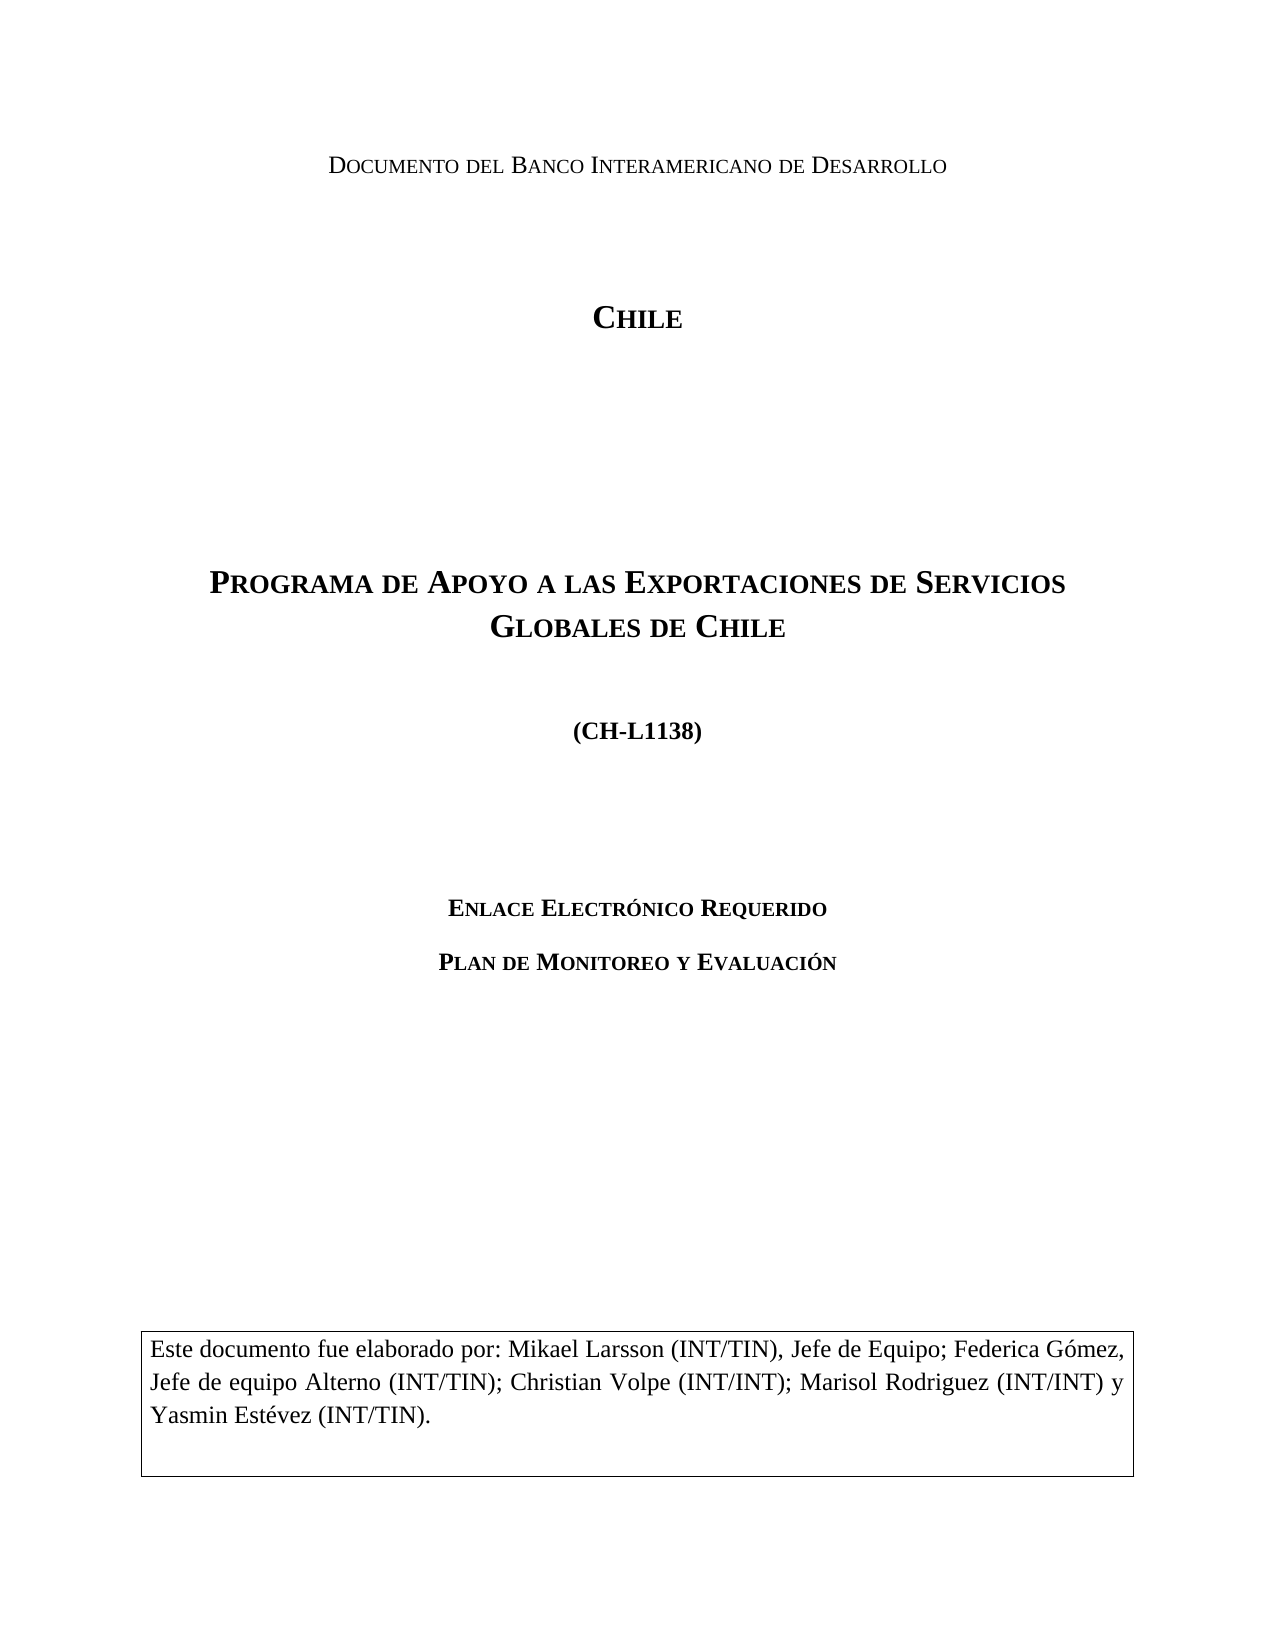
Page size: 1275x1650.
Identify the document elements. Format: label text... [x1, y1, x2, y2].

text Chile [150, 297, 1125, 336]
text Enlace Electrónico Requerido [150, 893, 1125, 922]
text Plan de Monitoreo y Evaluación [150, 947, 1125, 976]
title Documento del Banco Interamericano de Desarrollo [150, 150, 1125, 179]
text Programa de Apoyo a las Exportaciones de Servicios Globales de Chile [150, 562, 1125, 644]
text (CH-L1138) [150, 716, 1125, 745]
text Este documento fue elaborado por: Mikael Larsson (INT/TIN), Jefe de Equipo; Federica Gómez, Jefe de equipo Alterno (INT/TIN); Christian Volpe (INT/INT); Marisol Rodriguez (INT/INT) y Yasmin Estévez (INT/TIN). [142, 1332, 1133, 1429]
